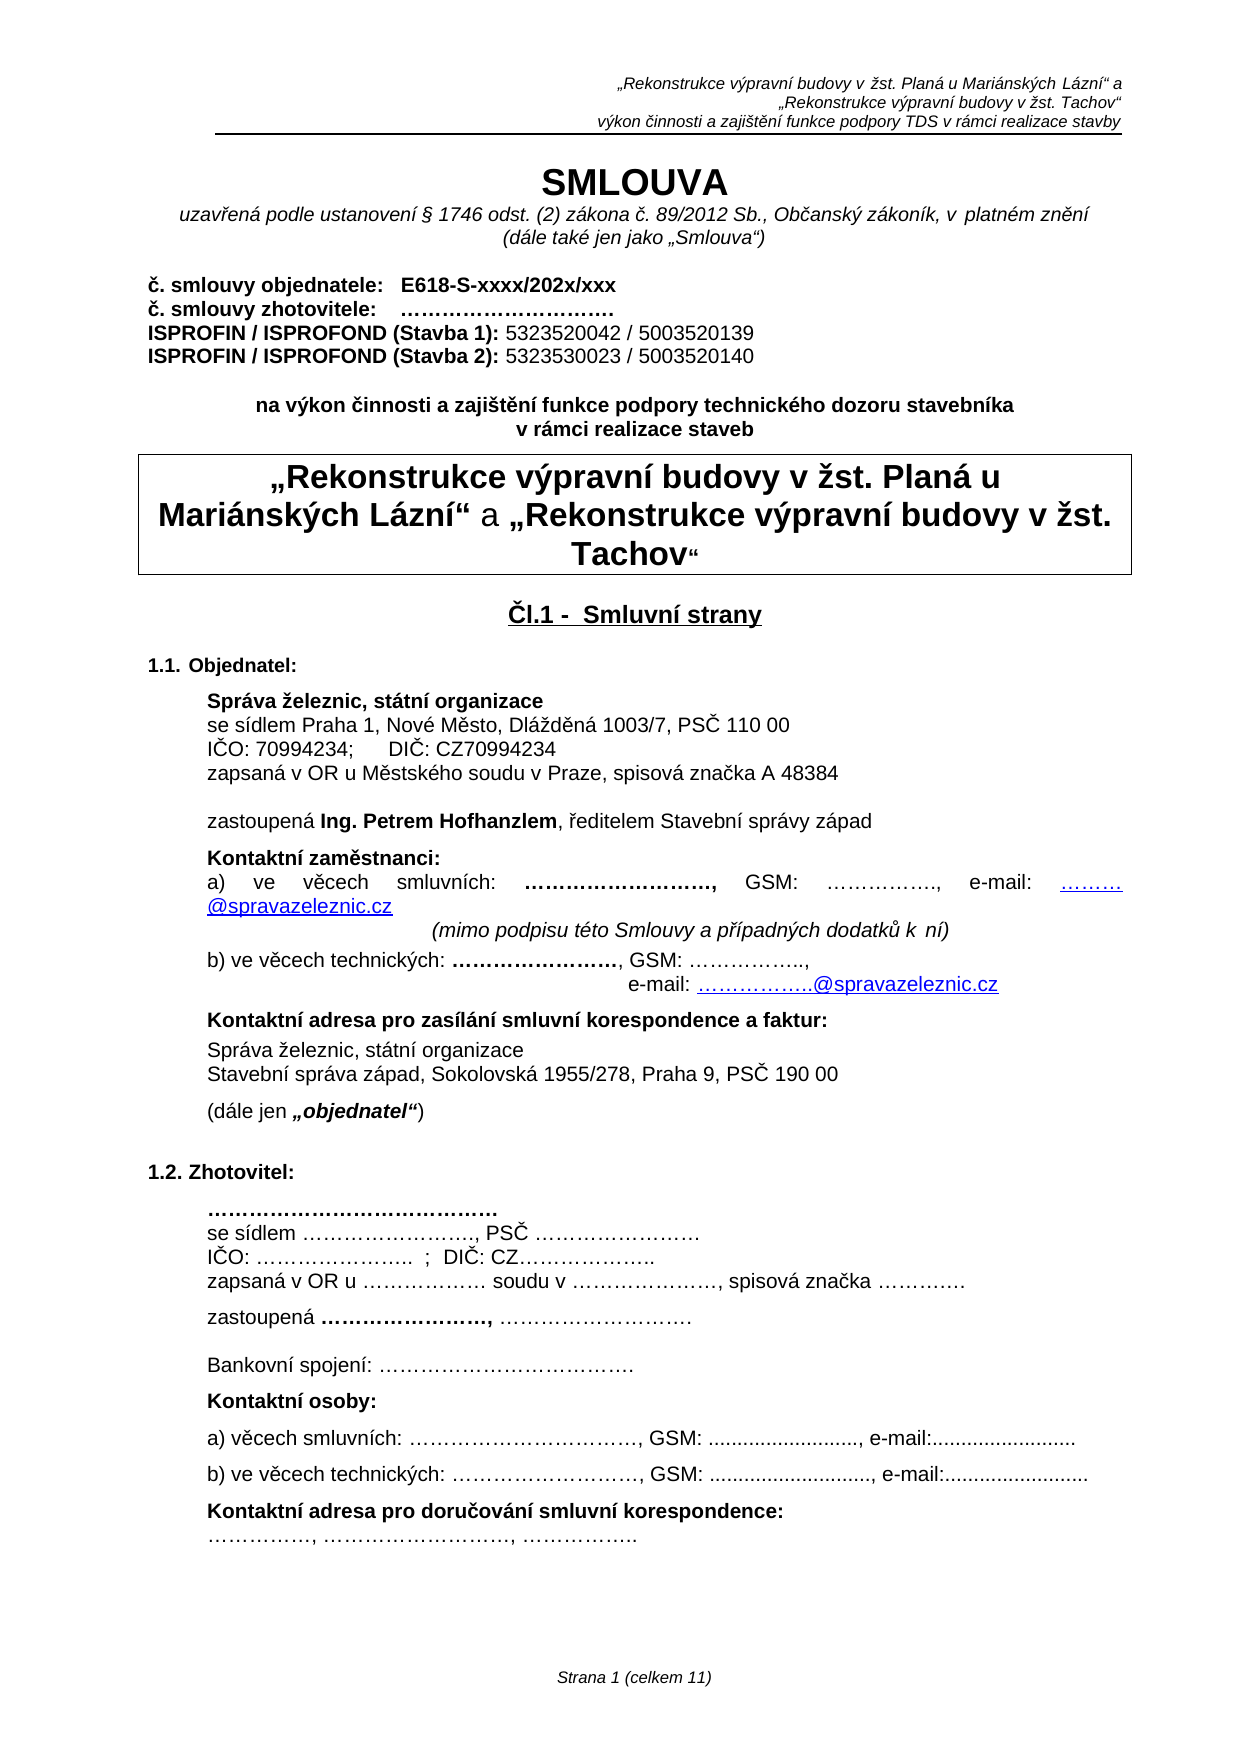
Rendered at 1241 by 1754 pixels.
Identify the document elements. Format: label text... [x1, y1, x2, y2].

subtitle „Rekonstrukce výpravní budovy v žst. Planá u Mariánských Lázní“ a „Rekonstrukce výpravní budovy v žst. Tachov“ [139, 455, 1131, 574]
text (mimo podpisu této Smlouvy a případných dodatků k ní) [207, 917, 1122, 941]
text IČO: ………………….. ; DIČ: CZ……………….. [207, 1244, 1122, 1268]
text Bankovní spojení: ………………………………. [207, 1353, 1122, 1377]
text zastoupená ……………………, ………………………. [207, 1305, 1122, 1329]
text ISPROFIN / ISPROFOND (Stavba 2): 5323530023 / 5003520140 [148, 344, 1122, 368]
text (dále také jen jako „Smlouva“) [148, 226, 1122, 248]
text b) ve věcech technických: ………………………, GSM: ............................, e-mail:......................... [207, 1462, 1122, 1486]
text IČO: 70994234; DIČ: CZ70994234 [207, 737, 1122, 761]
text ISPROFIN / ISPROFOND (Stavba 1): 5323520042 / 5003520139 [148, 320, 1122, 344]
subtitle Čl.1 - Smluvní strany [148, 600, 1122, 629]
list Zhotovitel: [148, 1160, 1122, 1184]
text SMLOUVA [148, 160, 1122, 203]
text Kontaktní osoby: [207, 1389, 1122, 1413]
text zapsaná v OR u ……………… soudu v …………………, spisová značka ……….… [207, 1268, 1122, 1292]
text zapsaná v OR u Městského soudu v Praze, spisová značka A 48384 [207, 761, 1122, 785]
text a) ve věcech smluvních: ………………………, GSM: ……………., e-mail: ………@spravazeleznic.cz [207, 869, 1122, 917]
text na výkon činnosti a zajištění funkce podpory technického dozoru stavebníka [148, 393, 1122, 417]
text č. smlouvy zhotovitele: …………………………. [148, 296, 1122, 320]
text uzavřená podle ustanovení § 1746 odst. (2) zákona č. 89/2012 Sb., Občanský zákoník, v platném znění [148, 203, 1122, 226]
text (dále jen „objednatel“) [207, 1099, 1122, 1123]
text a) věcech smluvních: ……………………………, GSM: .........................., e-mail:......................... [207, 1426, 1122, 1450]
text Stavební správa západ, Sokolovská 1955/278, Praha 9, PSČ 190 00 [207, 1062, 1122, 1086]
text se sídlem Praha 1, Nové Město, Dlážděná 1003/7, PSČ 110 00 [207, 713, 1122, 737]
text b) ve věcech technických: ……………………, GSM: …………….., e-mail: ……………..@spravazeleznic.cz [207, 948, 1122, 996]
text Kontaktní adresa pro zasílání smluvní korespondence a faktur: [207, 1008, 1122, 1032]
text Správa železnic, státní organizace [207, 689, 1122, 713]
text …………………………………… [207, 1197, 1122, 1221]
text Správa železnic, státní organizace [207, 1038, 1122, 1062]
text Kontaktní zaměstnanci: [207, 846, 1122, 869]
text č. smlouvy objednatele: E618-S-xxxx/202x/xxx [148, 272, 1122, 296]
text se sídlem ……………………., PSČ …………………… [207, 1221, 1122, 1244]
text ……………, ………………………, …………….. [207, 1523, 1122, 1547]
text v rámci realizace staveb [148, 417, 1122, 441]
text zastoupená Ing. Petrem Hofhanzlem, ředitelem Stavební správy západ [207, 809, 1122, 833]
list Objednatel: [148, 654, 1122, 677]
text Kontaktní adresa pro doručování smluvní korespondence: [207, 1499, 1122, 1523]
